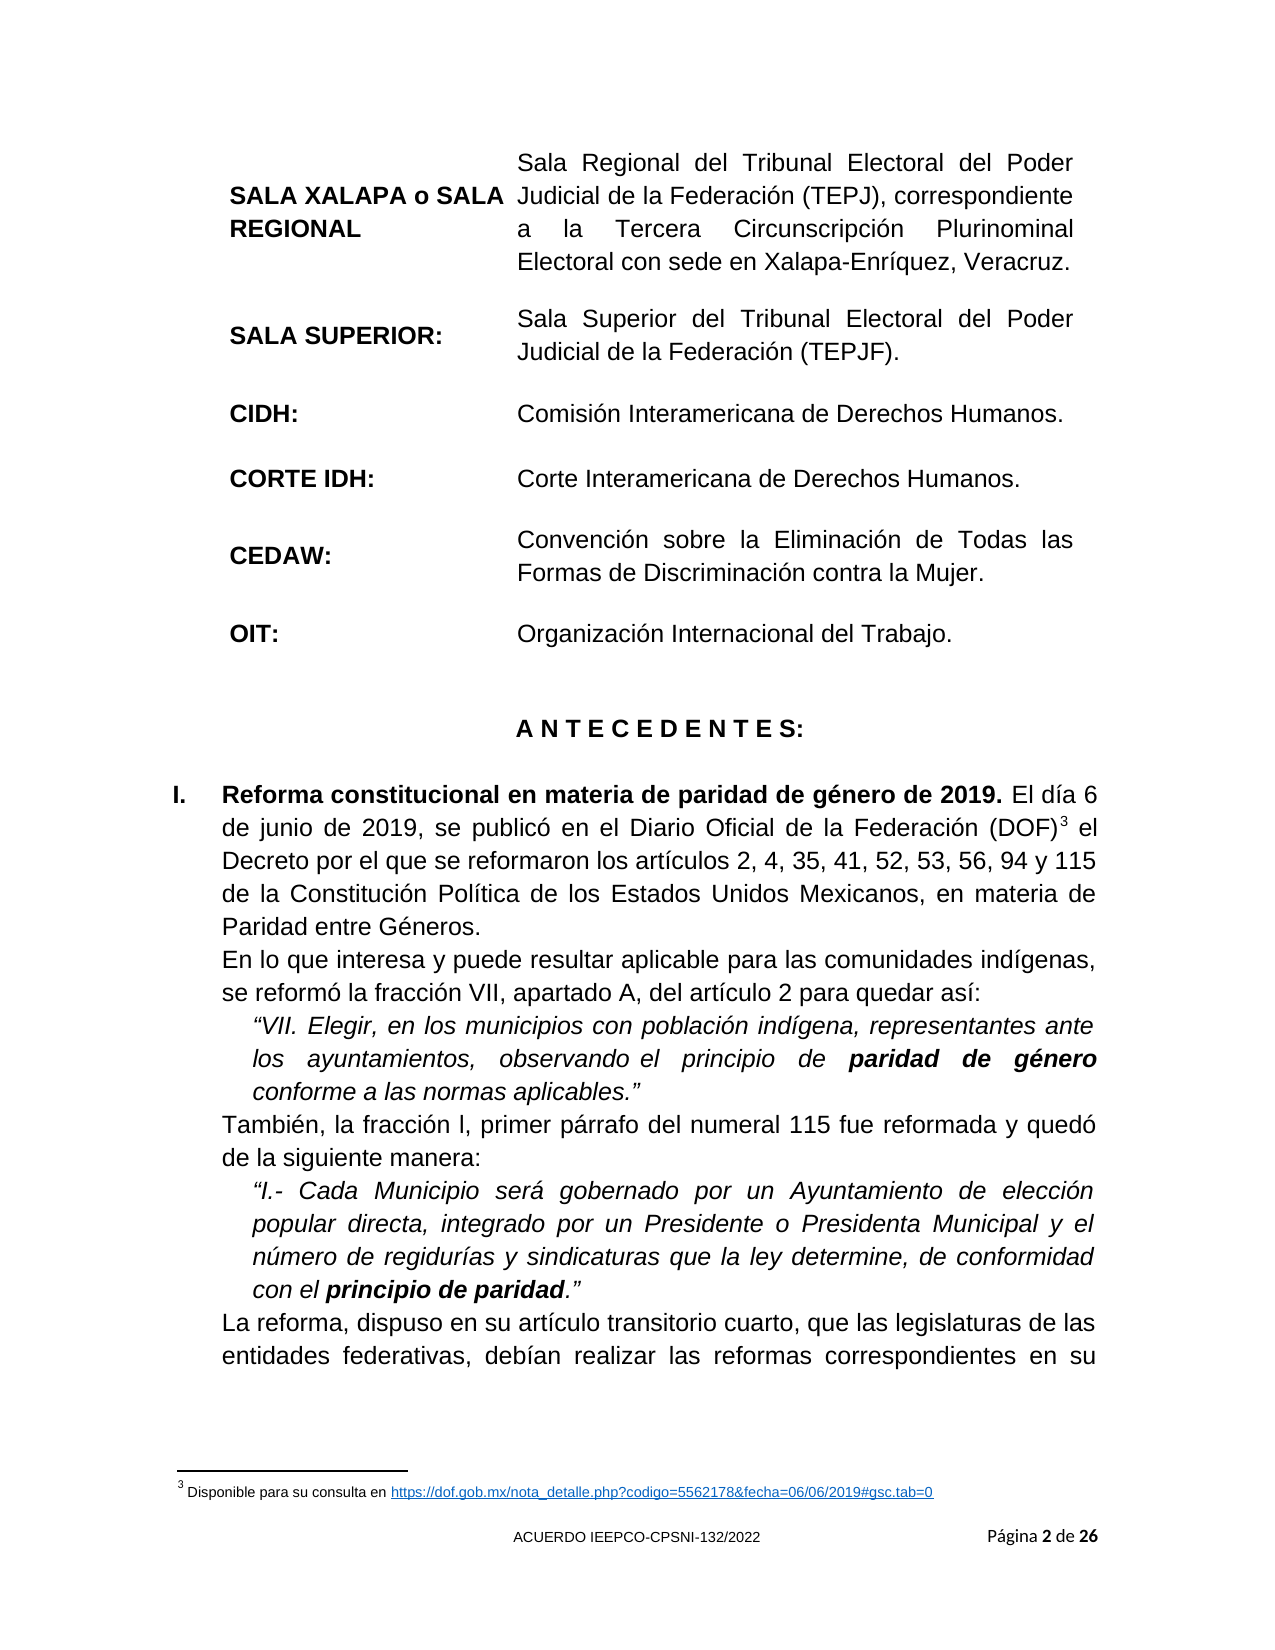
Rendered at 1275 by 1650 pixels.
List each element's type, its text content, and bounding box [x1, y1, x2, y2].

table_cell Sala Regional del Tribunal Electoral del Poder Judicial de la Federación (TEPJ), correspondiente a la Tercera Circunscripción Plurinominal Electoral con sede en Xalapa-Enríquez, Veracruz. [517, 148, 1078, 304]
table_cell Corte Interamericana de Derechos Humanos. [517, 460, 1078, 525]
list Reforma constitucional en materia de paridad de género de 2019. El día 6 de junio de 2019, se publicó en el Diario Oficial de la Federación (DOF) el Decreto por el que se reformaron los artículos 2, 4, 35, 41, 52, 53, 56, 94 y 115 de la Constitución Política de los Estados Unidos Mexicanos, en materia de Paridad entre Géneros. [186, 779, 1098, 940]
table_cell CEDAW: [229, 525, 517, 616]
text A N T E C E D E N T E S: [222, 713, 1098, 742]
table_cell Convención sobre la Eliminación de Todas las Formas de Discriminación contra la Mujer. [517, 525, 1078, 616]
list “I.- Cada Municipio será gobernado por un Ayuntamiento de elección popular directa, integrado por un Presidente o Presidenta Municipal y el número de regidurías y sindicaturas que la ley determine, de conformidad con el principio de paridad.” [252, 1176, 1098, 1304]
table_cell Sala Superior del Tribunal Electoral del Poder Judicial de la Federación (TEPJF). [517, 304, 1078, 395]
table_cell SALA XALAPA o SALA REGIONAL [229, 148, 517, 304]
text “VII. Elegir, en los municipios con población indígena, representantes ante los ayuntamientos, observando el principio de paridad de género conforme a las normas aplicables.” [252, 1011, 1098, 1106]
table_cell Comisión Interamericana de Derechos Humanos. [517, 395, 1078, 460]
table_cell CORTE IDH: [229, 460, 517, 525]
table_cell Organización Internacional del Trabajo. [517, 616, 1078, 681]
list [222, 1308, 1098, 1370]
list En lo que interesa y puede resultar aplicable para las comunidades indígenas, se reformó la fracción VII, apartado A, del artículo 2 para quedar así: [222, 945, 1098, 1006]
table_cell SALA SUPERIOR: [229, 304, 517, 395]
list También, la fracción l, primer párrafo del numeral 115 fue reformada y quedó de la siguiente manera: [222, 1110, 1098, 1172]
table_cell OIT: [229, 616, 517, 681]
table_cell CIDH: [229, 395, 517, 460]
